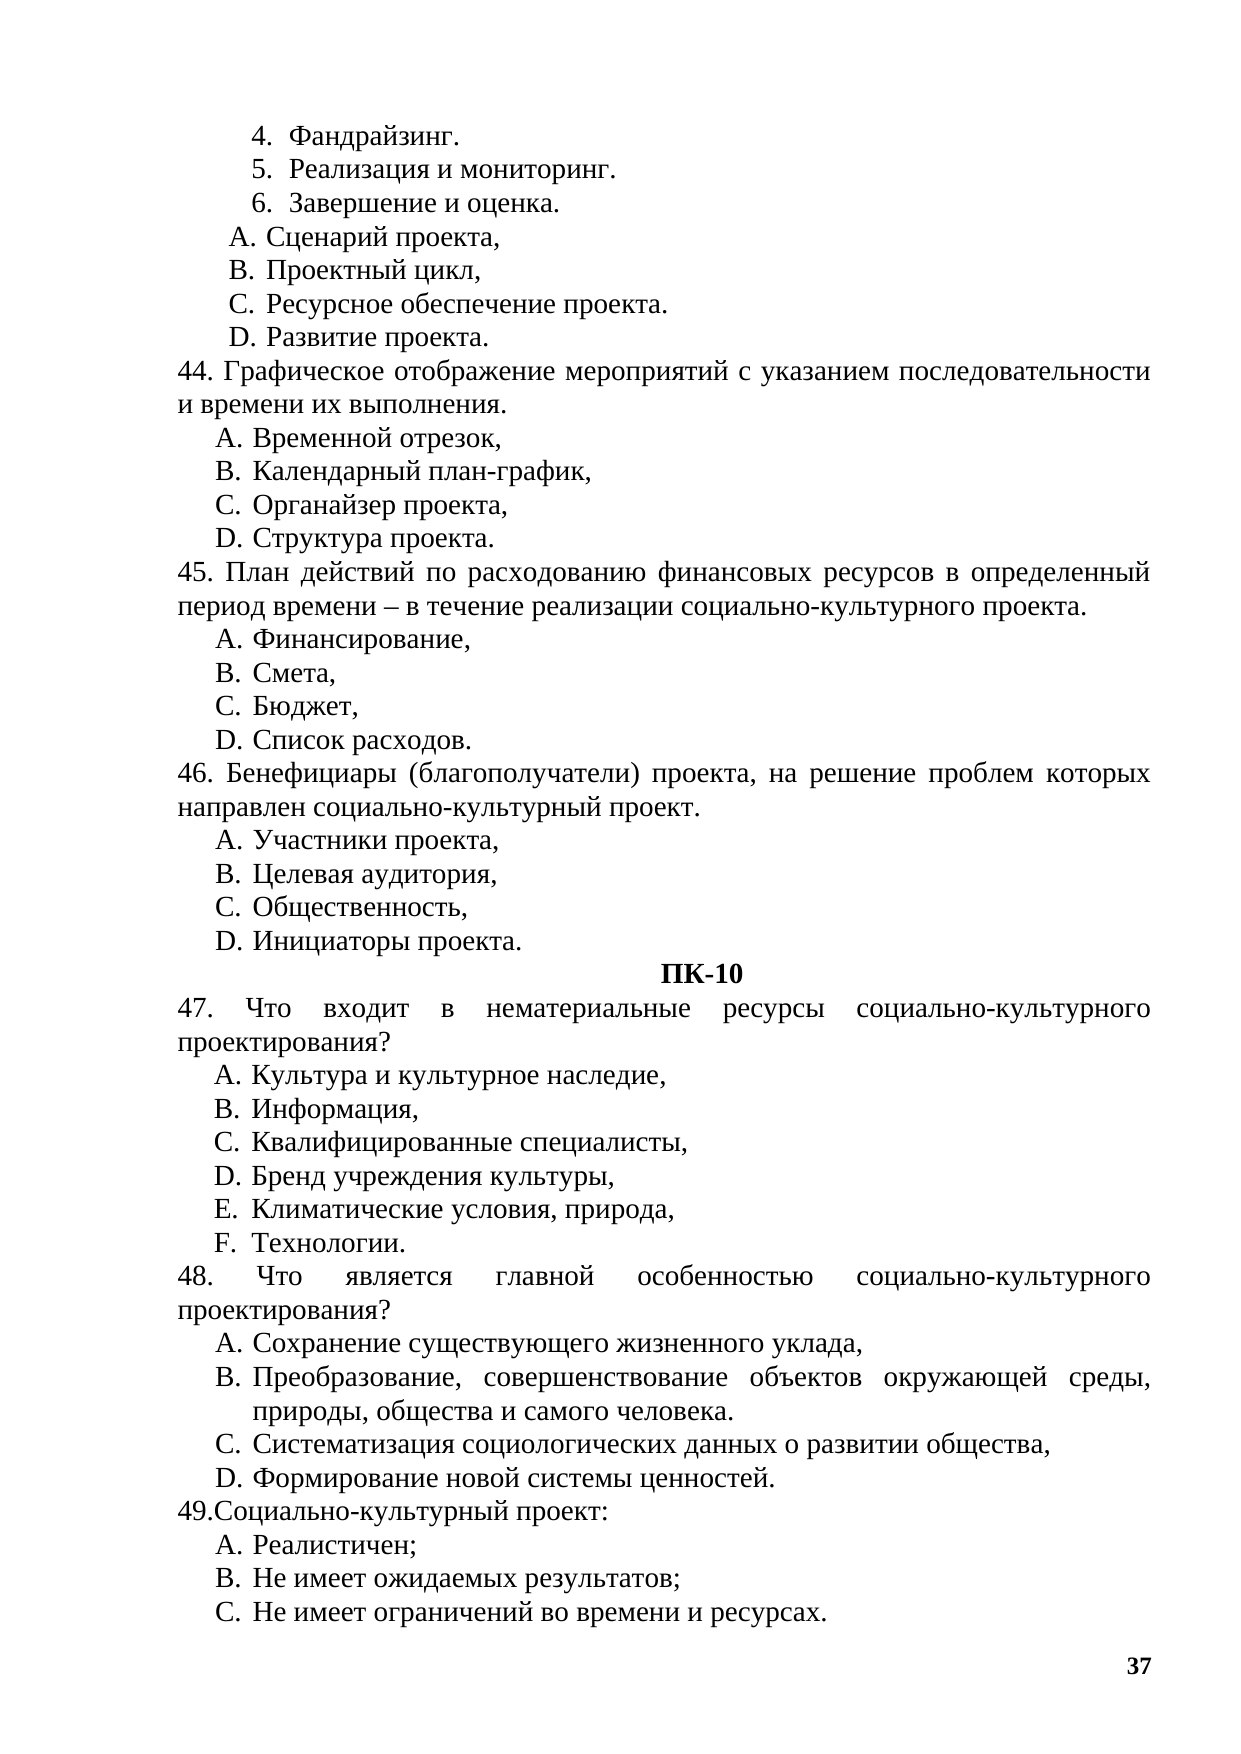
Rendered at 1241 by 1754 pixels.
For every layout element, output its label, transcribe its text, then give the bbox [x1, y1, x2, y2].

list Преобразование, совершенствование объектов окружающей среды, природы, общества и самого человека. [215, 1359, 1152, 1426]
list Не имеет ограничений во времени и ресурсах. [215, 1594, 1152, 1627]
list Не имеет ожидаемых результатов; [215, 1560, 1152, 1594]
list Структура проекта. [215, 521, 1152, 554]
list Целевая аудитория, [215, 856, 1152, 889]
list Культура и культурное наследие, [213, 1057, 1152, 1091]
list Смета, [215, 655, 1152, 688]
text 48. Что является главной особенностью социально-культурного проектирования? [177, 1258, 1152, 1326]
list Квалифицированные специалисты, [213, 1124, 1152, 1158]
list Завершение и оценка. [251, 185, 1152, 219]
list Систематизация социологических данных о развитии общества, [215, 1426, 1152, 1460]
list Развитие проекта. [228, 319, 1152, 353]
list Участники проекта, [215, 822, 1152, 856]
list Фандрайзинг. [251, 118, 1152, 152]
list 45. План действий по расходованию финансовых ресурсов в определенный период времени – в течение реализации социально-культурного проекта. [177, 554, 1152, 621]
list Реалистичен; [215, 1527, 1152, 1560]
list Климатические условия, природа, [213, 1191, 1152, 1225]
list Сценарий проекта, [228, 219, 1152, 252]
list Общественность, [215, 889, 1152, 923]
text 47. Что входит в нематериальные ресурсы социально-культурного проектирования? [177, 990, 1152, 1057]
list Список расходов. [215, 722, 1152, 755]
list Сохранение существующего жизненного уклада, [215, 1326, 1152, 1359]
list 44. Графическое отображение мероприятий с указанием последовательности и времени их выполнения. [177, 353, 1152, 420]
list Технологии. [213, 1225, 1152, 1258]
list Информация, [213, 1091, 1152, 1124]
list Реализация и мониторинг. [251, 152, 1152, 185]
list 46. Бенефициары (благополучатели) проекта, на решение проблем которых направлен социально-культурный проект. [177, 755, 1152, 822]
list Ресурсное обеспечение проекта. [228, 286, 1152, 319]
list Органайзер проекта, [215, 487, 1152, 521]
list Бюджет, [215, 688, 1152, 722]
list Бренд учреждения культуры, [213, 1158, 1152, 1191]
list Формирование новой системы ценностей. [215, 1460, 1152, 1493]
list Инициаторы проекта. [215, 923, 1152, 957]
text 49.Социально-культурный проект: [177, 1493, 1152, 1527]
list Финансирование, [215, 621, 1152, 655]
list Проектный цикл, [228, 252, 1152, 286]
list Календарный план-график, [215, 453, 1152, 487]
list ПК-10 [252, 957, 1152, 990]
list Временной отрезок, [215, 420, 1152, 453]
